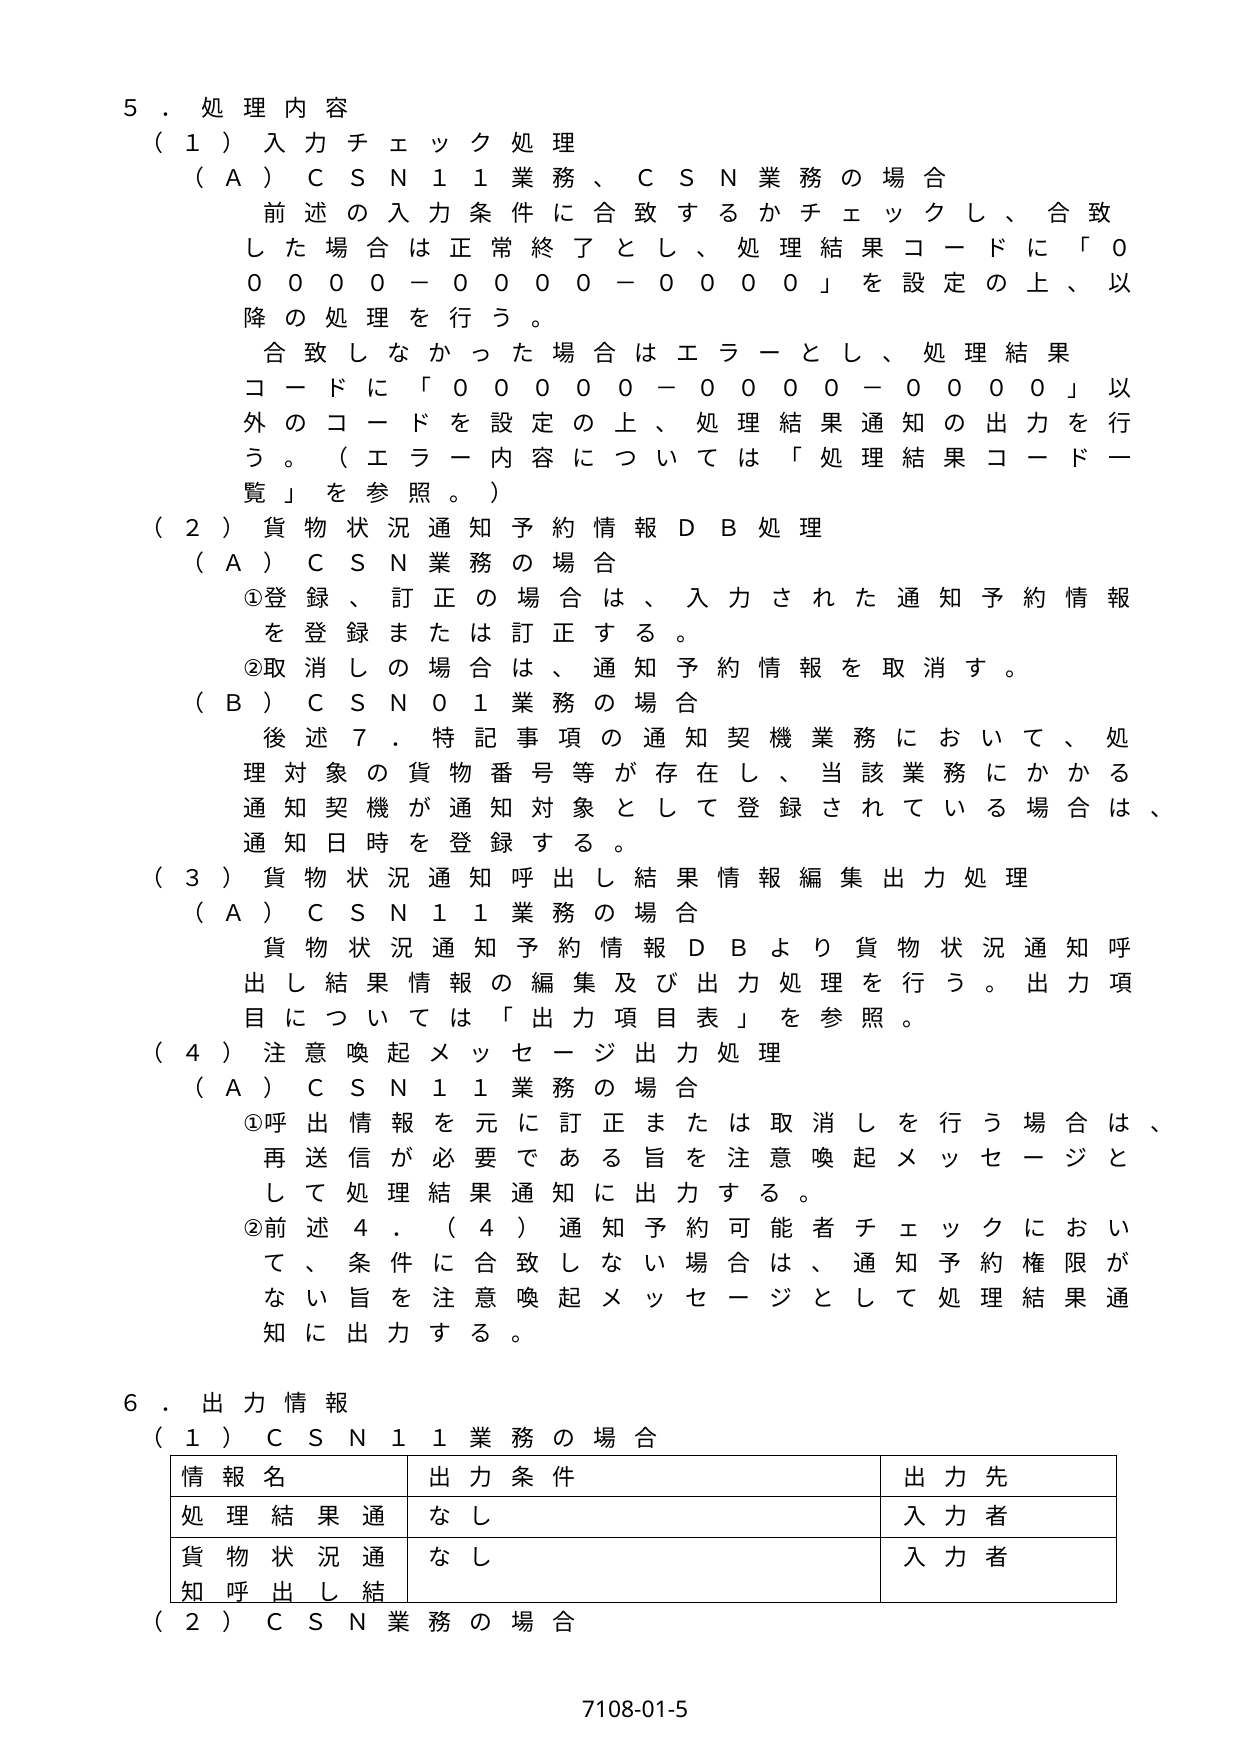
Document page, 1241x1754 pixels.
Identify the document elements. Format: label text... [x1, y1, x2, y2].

text （１）入力チェック処理 [119, 124, 1150, 159]
text （Ｂ）ＣＳＮ０１業務の場合 [161, 684, 1150, 719]
text 後述７．特記事項の通知契機業務において、処理対象の貨物番号等が存在し、当該業務にかかる通知契機が通知対象として登録されている場合は、通知日時を登録する。 [222, 719, 1150, 859]
text （４）注意喚起メッセージ出力処理 [119, 1034, 1150, 1069]
text （３）貨物状況通知呼出し結果情報編集出力処理 [119, 859, 1150, 894]
text ①呼出情報を元に訂正または取消しを行う場合は、再送信が必要である旨を注意喚起メッセージとして処理結果通知に出力する。 [222, 1104, 1150, 1209]
table_cell 入力者 [881, 1497, 1116, 1537]
table_header 出力条件 [408, 1456, 880, 1496]
table_header 情報名 [171, 1456, 407, 1496]
table_header 出力先 [881, 1456, 1116, 1496]
text （Ａ）ＣＳＮ１１業務、ＣＳＮ業務の場合 [161, 159, 1150, 194]
table_cell なし [408, 1497, 880, 1537]
text （Ａ）ＣＳＮ業務の場合 [161, 544, 1150, 579]
text （２）ＣＳＮ業務の場合 [119, 1603, 1150, 1638]
text （１）ＣＳＮ１１業務の場合 [119, 1419, 1150, 1454]
text （Ａ）ＣＳＮ１１業務の場合 [161, 1069, 1150, 1104]
text ５．処理内容 [119, 89, 1150, 124]
table_cell 入力者 [881, 1538, 1116, 1602]
text ②取消しの場合は、通知予約情報を取消す。 [222, 649, 1150, 684]
text （Ａ）ＣＳＮ１１業務の場合 [161, 894, 1150, 929]
table_cell なし [408, 1538, 880, 1602]
text （２）貨物状況通知予約情報ＤＢ処理 [119, 509, 1150, 544]
text 前述の入力条件に合致するかチェックし、合致した場合は正常終了とし、処理結果コードに「０００００－００００－００００」を設定の上、以降の処理を行う。 [222, 194, 1150, 334]
text 合致しなかった場合はエラーとし、処理結果コードに「０００００－００００－００００」以外のコードを設定の上、処理結果通知の出力を行う。（エラー内容については「処理結果コード一覧」を参照。） [222, 334, 1150, 509]
text ６．出力情報 [119, 1384, 1150, 1419]
text ①登録、訂正の場合は、入力された通知予約情報を登録または訂正する。 [222, 579, 1150, 649]
text 貨物状況通知予約情報ＤＢより貨物状況通知呼出し結果情報の編集及び出力処理を行う。出力項目については「出力項目表」を参照。 [222, 929, 1150, 1034]
table_cell 処理結果通知 [171, 1497, 407, 1537]
table_cell 貨物状況通知呼出し結果情報 [171, 1538, 407, 1602]
text ②前述４．（４）通知予約可能者チェックにおいて、条件に合致しない場合は、通知予約権限がない旨を注意喚起メッセージとして処理結果通知に出力する。 [222, 1209, 1150, 1349]
